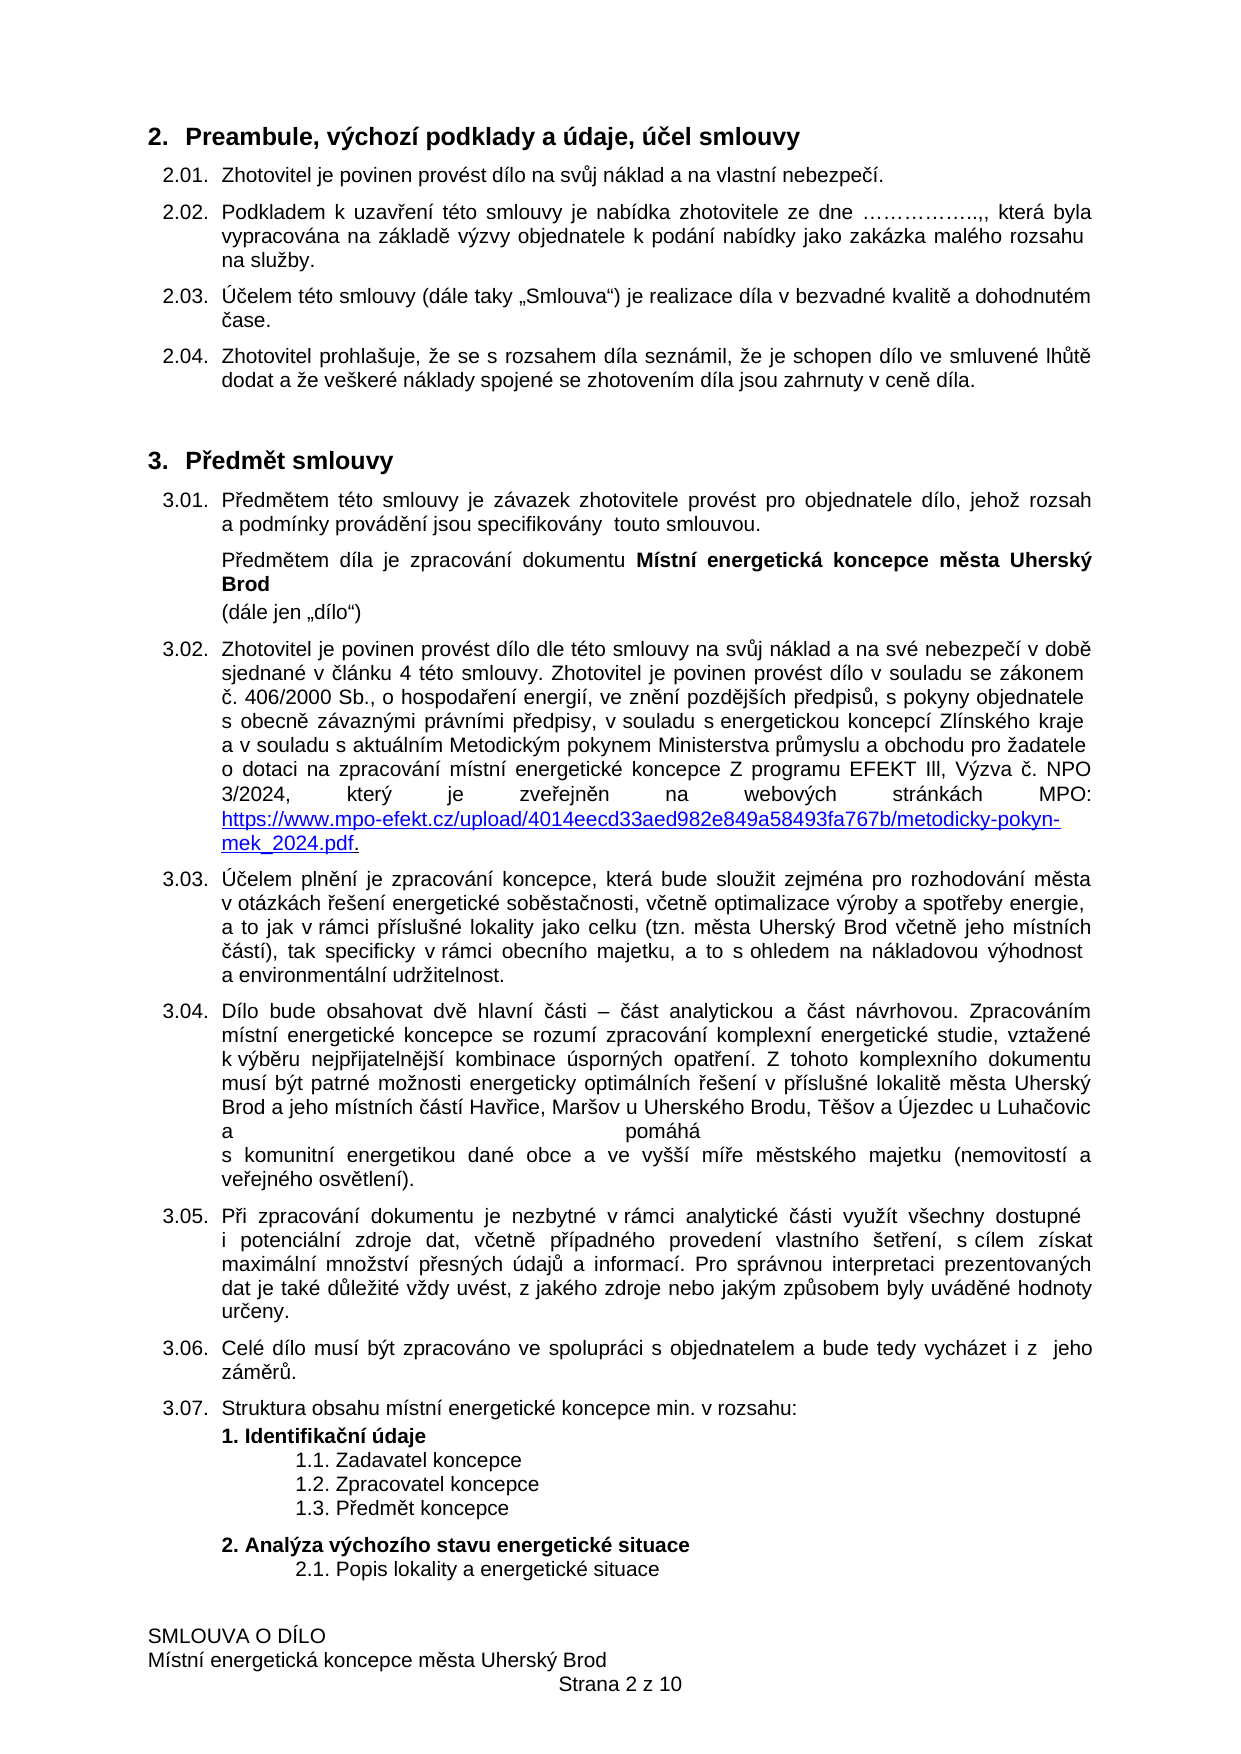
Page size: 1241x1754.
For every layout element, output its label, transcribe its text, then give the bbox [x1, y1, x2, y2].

subtitle Celé dílo musí být zpracováno ve spolupráci s objednatelem a bude tedy vycházet i z jeho záměrů. [162, 1336, 1093, 1384]
subtitle Při zpracování dokumentu je nezbytné v rámci analytické části využít všechny dostupné i potenciální zdroje dat, včetně případného provedení vlastního šetření, s cílem získat maximální množství přesných údajů a informací. Pro správnou interpretaci prezentovaných dat je také důležité vždy uvést, z jakého zdroje nebo jakým způsobem byly uváděné hodnoty určeny. [162, 1203, 1093, 1323]
subtitle Předmětem této smlouvy je závazek zhotovitele provést pro objednatele dílo, jehož rozsah a podmínky provádění jsou specifikovány touto smlouvou. [162, 488, 1093, 536]
subtitle Předmětem díla je zpracování dokumentu Místní energetická koncepce města Uherský Brod [221, 548, 1093, 596]
text 1.3. Předmět koncepce [148, 1496, 1093, 1520]
subtitle Struktura obsahu místní energetické koncepce min. v rozsahu: [162, 1396, 1093, 1420]
subtitle Účelem této smlouvy (dále taky „Smlouva“) je realizace díla v bezvadné kvalitě a dohodnutém čase. [162, 284, 1093, 332]
text 1.1. Zadavatel koncepce [148, 1448, 1093, 1472]
text (dále jen „dílo“) [148, 600, 1093, 624]
subtitle Zhotovitel je povinen provést dílo na svůj náklad a na vlastní nebezpečí. [162, 163, 1093, 187]
subtitle Zhotovitel prohlašuje, že se s rozsahem díla seznámil, že je schopen dílo ve smluvené lhůtě dodat a že veškeré náklady spojené se zhotovením díla jsou zahrnuty v ceně díla. [162, 344, 1093, 392]
subtitle Účelem plnění je zpracování koncepce, která bude sloužit zejména pro rozhodování města v otázkách řešení energetické soběstačnosti, včetně optimalizace výroby a spotřeby energie, a to jak v rámci příslušné lokality jako celku (tzn. města Uherský Brod včetně jeho místních částí), tak specificky v rámci obecního majetku, a to s ohledem na nákladovou výhodnost a environmentální udržitelnost. [162, 867, 1093, 987]
subtitle Dílo bude obsahovat dvě hlavní části – část analytickou a část návrhovou. Zpracováním místní energetické koncepce se rozumí zpracování komplexní energetické studie, vztažené k výběru nejpřijatelnější kombinace úsporných opatření. Z tohoto komplexního dokumentu musí být patrné možnosti energeticky optimálních řešení v příslušné lokalitě města Uherský Brod a jeho místních částí Havřice, Maršov u Uherského Brodu, Těšov a Újezdec u Luhačovic a pomáhá s komunitní energetikou dané obce a ve vyšší míře městského majetku (nemovitostí a veřejného osvětlení). [162, 999, 1093, 1191]
subtitle Preambule, výchozí podklady a údaje, účel smlouvy [148, 122, 1093, 151]
text 1. Identifikační údaje [148, 1424, 1093, 1448]
subtitle Podkladem k uzavření této smlouvy je nabídka zhotovitele ze dne ……………..,, která byla vypracována na základě výzvy objednatele k podání nabídky jako zakázka malého rozsahu na služby. [162, 199, 1093, 271]
subtitle Zhotovitel je povinen provést dílo dle této smlouvy na svůj náklad a na své nebezpečí v době sjednané v článku 4 této smlouvy. Zhotovitel je povinen provést dílo v souladu se zákonem č. 406/2000 Sb., o hospodaření energií, ve znění pozdějších předpisů, s pokyny objednatele s obecně závaznými právními předpisy, v souladu s energetickou koncepcí Zlínského kraje a v souladu s aktuálním Metodickým pokynem Ministerstva průmyslu a obchodu pro žadatele o dotaci na zpracování místní energetické koncepce Z programu EFEKT Ill, Výzva č. NPO 3/2024, který je zveřejněn na webových stránkách MPO: https://www.mpo-efekt.cz/upload/4014eecd33aed982e849a58493fa767b/metodicky-pokyn-mek_2024.pdf. [162, 637, 1093, 854]
text 2.1. Popis lokality a energetické situace [148, 1557, 1093, 1581]
text 2. Analýza výchozího stavu energetické situace [148, 1533, 1093, 1557]
text 1.2. Zpracovatel koncepce [148, 1472, 1093, 1496]
subtitle Předmět smlouvy [148, 446, 1093, 475]
